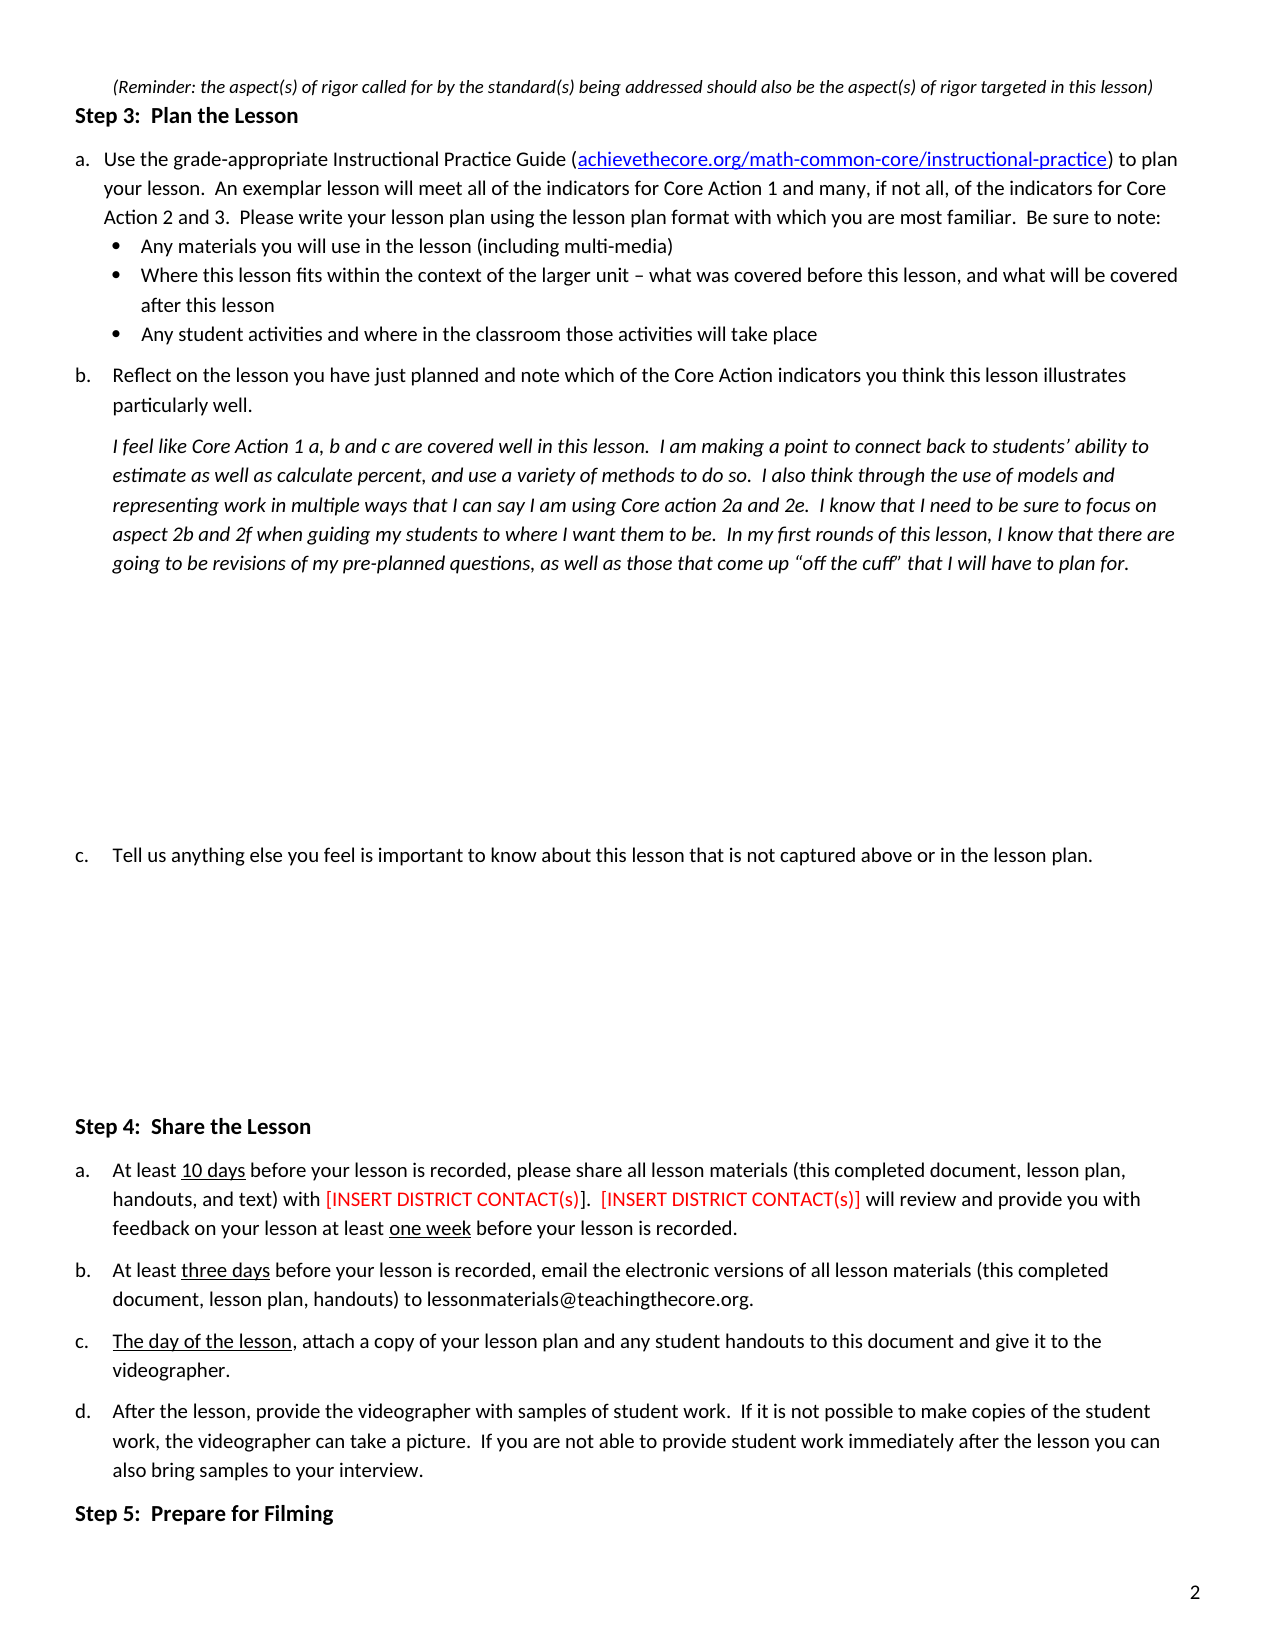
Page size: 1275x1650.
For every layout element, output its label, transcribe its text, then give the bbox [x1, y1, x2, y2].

list Use the grade-appropriate Instructional Practice Guide (achievethecore.org/math-common-core/instructional-practice) to plan your lesson. An exemplar lesson will meet all of the indicators for Core Action 1 and many, if not all, of the indicators for Core Action 2 and 3. Please write your lesson plan using the lesson plan format with which you are most familiar. Be sure to note: [75, 146, 1200, 230]
list Any student activities and where in the classroom those activities will take place [112, 321, 1200, 346]
list I feel like Core Action 1 a, b and c are covered well in this lesson. I am making a point to connect back to students’ ability to estimate as well as calculate percent, and use a variety of methods to do so. I also think through the use of models and representing work in multiple ways that I can say I am using Core action 2a and 2e. I know that I need to be sure to focus on aspect 2b and 2f when guiding my students to where I want them to be. In my first rounds of this lesson, I know that there are going to be revisions of my pre-planned questions, as well as those that come up “off the cuff” that I will have to plan for. [112, 433, 1200, 576]
text Step 4: Share the Lesson [75, 1112, 1200, 1140]
list At least 10 days before your lesson is recorded, please share all lesson materials (this completed document, lesson plan, handouts, and text) with [INSERT DISTRICT CONTACT(s)]. [INSERT DISTRICT CONTACT(s)] will review and provide you with feedback on your lesson at least one week before your lesson is recorded. [75, 1157, 1200, 1241]
list Where this lesson fits within the context of the larger unit – what was covered before this lesson, and what will be covered after this lesson [112, 263, 1200, 317]
list Tell us anything else you feel is important to know about this lesson that is not captured above or in the lesson plan. [75, 842, 1200, 867]
text Step 5: Prepare for Filming [75, 1499, 1200, 1527]
list The day of the lesson, attach a copy of your lesson plan and any student handouts to this document and give it to the videographer. [75, 1328, 1200, 1382]
text Step 3: Plan the Lesson [75, 101, 1200, 129]
list Reflect on the lesson you have just planned and note which of the Core Action indicators you think this lesson illustrates particularly well. [75, 363, 1200, 417]
list After the lesson, provide the videographer with samples of student work. If it is not possible to make copies of the student work, the videographer can take a picture. If you are not able to provide student work immediately after the lesson you can also bring samples to your interview. [75, 1399, 1200, 1482]
list At least three days before your lesson is recorded, email the electronic versions of all lesson materials (this completed document, lesson plan, handouts) to lessonmaterials@teachingthecore.org. [75, 1257, 1200, 1312]
list (Reminder: the aspect(s) of rigor called for by the standard(s) being addressed should also be the aspect(s) of rigor targeted in this lesson) [112, 75, 1200, 98]
list Any materials you will use in the lesson (including multi-media) [112, 233, 1200, 259]
